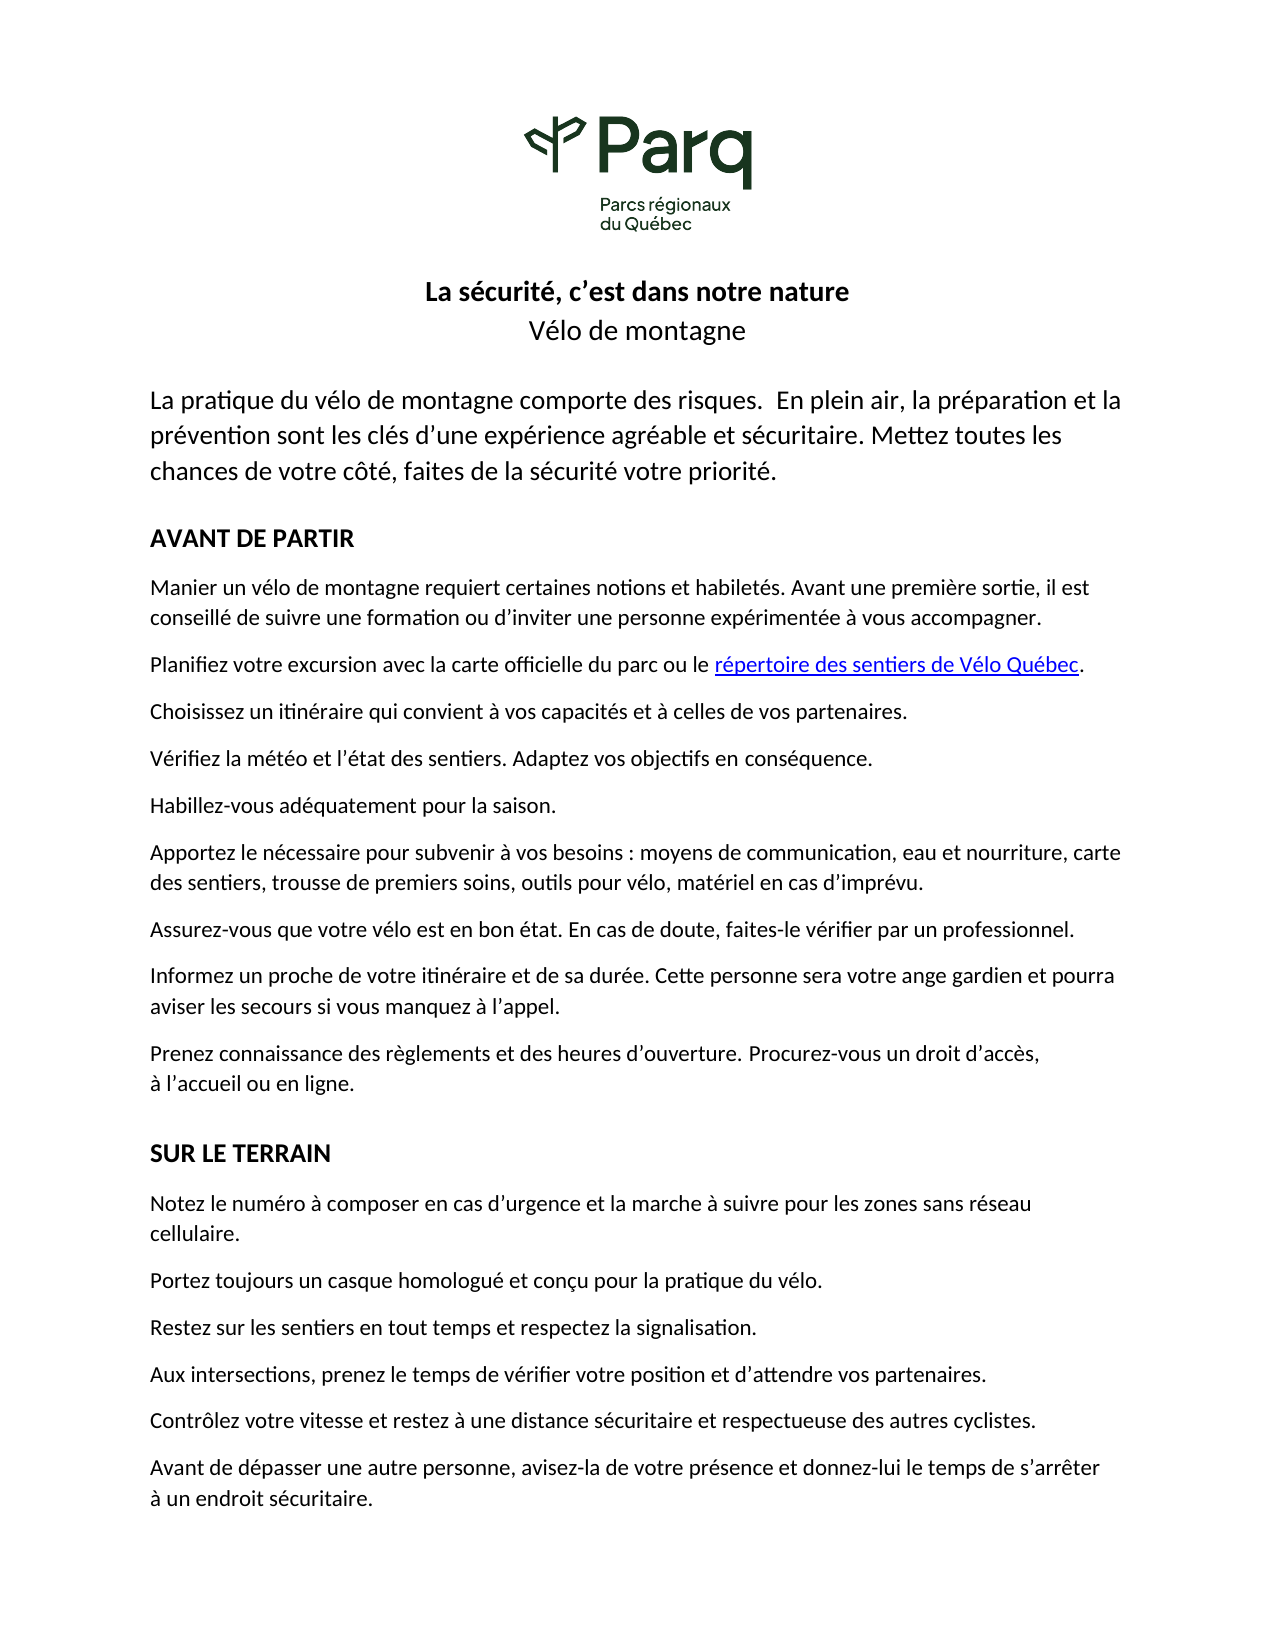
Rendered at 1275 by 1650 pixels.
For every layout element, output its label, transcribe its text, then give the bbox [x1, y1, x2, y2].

text Informez un proche de votre itinéraire et de sa durée. Cette personne sera votre ange gardien et pourra aviser les secours si vous manquez à l’appel. [150, 962, 1125, 1020]
text Avant de dépasser une autre personne, avisez-la de votre présence et donnez-lui le temps de s’arrêter à un endroit sécuritaire. [150, 1453, 1125, 1512]
text Choisissez un itinéraire qui convient à vos capacités et à celles de vos partenaires. [150, 697, 1125, 725]
text Habillez-vous adéquatement pour la saison. [150, 791, 1125, 819]
text Portez toujours un casque homologué et conçu pour la pratique du vélo. [150, 1266, 1125, 1294]
text Aux intersections, prenez le temps de vérifier votre position et d’attendre vos partenaires. [150, 1360, 1125, 1388]
text Planifiez votre excursion avec la carte officielle du parc ou le répertoire des sentiers de Vélo Québec. [150, 650, 1125, 678]
text Manier un vélo de montagne requiert certaines notions et habiletés. Avant une première sortie, il est conseillé de suivre une formation ou d’inviter une personne expérimentée à vous accompagner. [150, 573, 1125, 631]
picture [489, 75, 786, 274]
text Prenez connaissance des règlements et des heures d’ouverture. Procurez-vous un droit d’accès, à l’accueil ou en ligne. [150, 1039, 1125, 1097]
text Apportez le nécessaire pour subvenir à vos besoins : moyens de communication, eau et nourriture, carte des sentiers, trousse de premiers soins, outils pour vélo, matériel en cas d’imprévu. [150, 838, 1125, 896]
text La pratique du vélo de montagne comporte des risques. En plein air, la préparation et la prévention sont les clés d’une expérience agréable et sécuritaire. Mettez toutes les chances de votre côté, faites de la sécurité votre priorité. [150, 383, 1125, 487]
text Vérifiez la météo et l’état des sentiers. Adaptez vos objectifs en conséquence. [150, 744, 1125, 772]
text La sécurité, c’est dans notre nature [150, 273, 1125, 309]
text Restez sur les sentiers en tout temps et respectez la signalisation. [150, 1313, 1125, 1341]
text Assurez-vous que votre vélo est en bon état. En cas de doute, faites-le vérifier par un professionnel. [150, 915, 1125, 943]
text Vélo de montagne [150, 312, 1125, 347]
text SUR LE TERRAIN [150, 1137, 1125, 1170]
text Notez le numéro à composer en cas d’urgence et la marche à suivre pour les zones sans réseau cellulaire. [150, 1189, 1125, 1247]
text Contrôlez votre vitesse et restez à une distance sécuritaire et respectueuse des autres cyclistes. [150, 1407, 1125, 1435]
text AVANT DE PARTIR [150, 521, 1125, 554]
